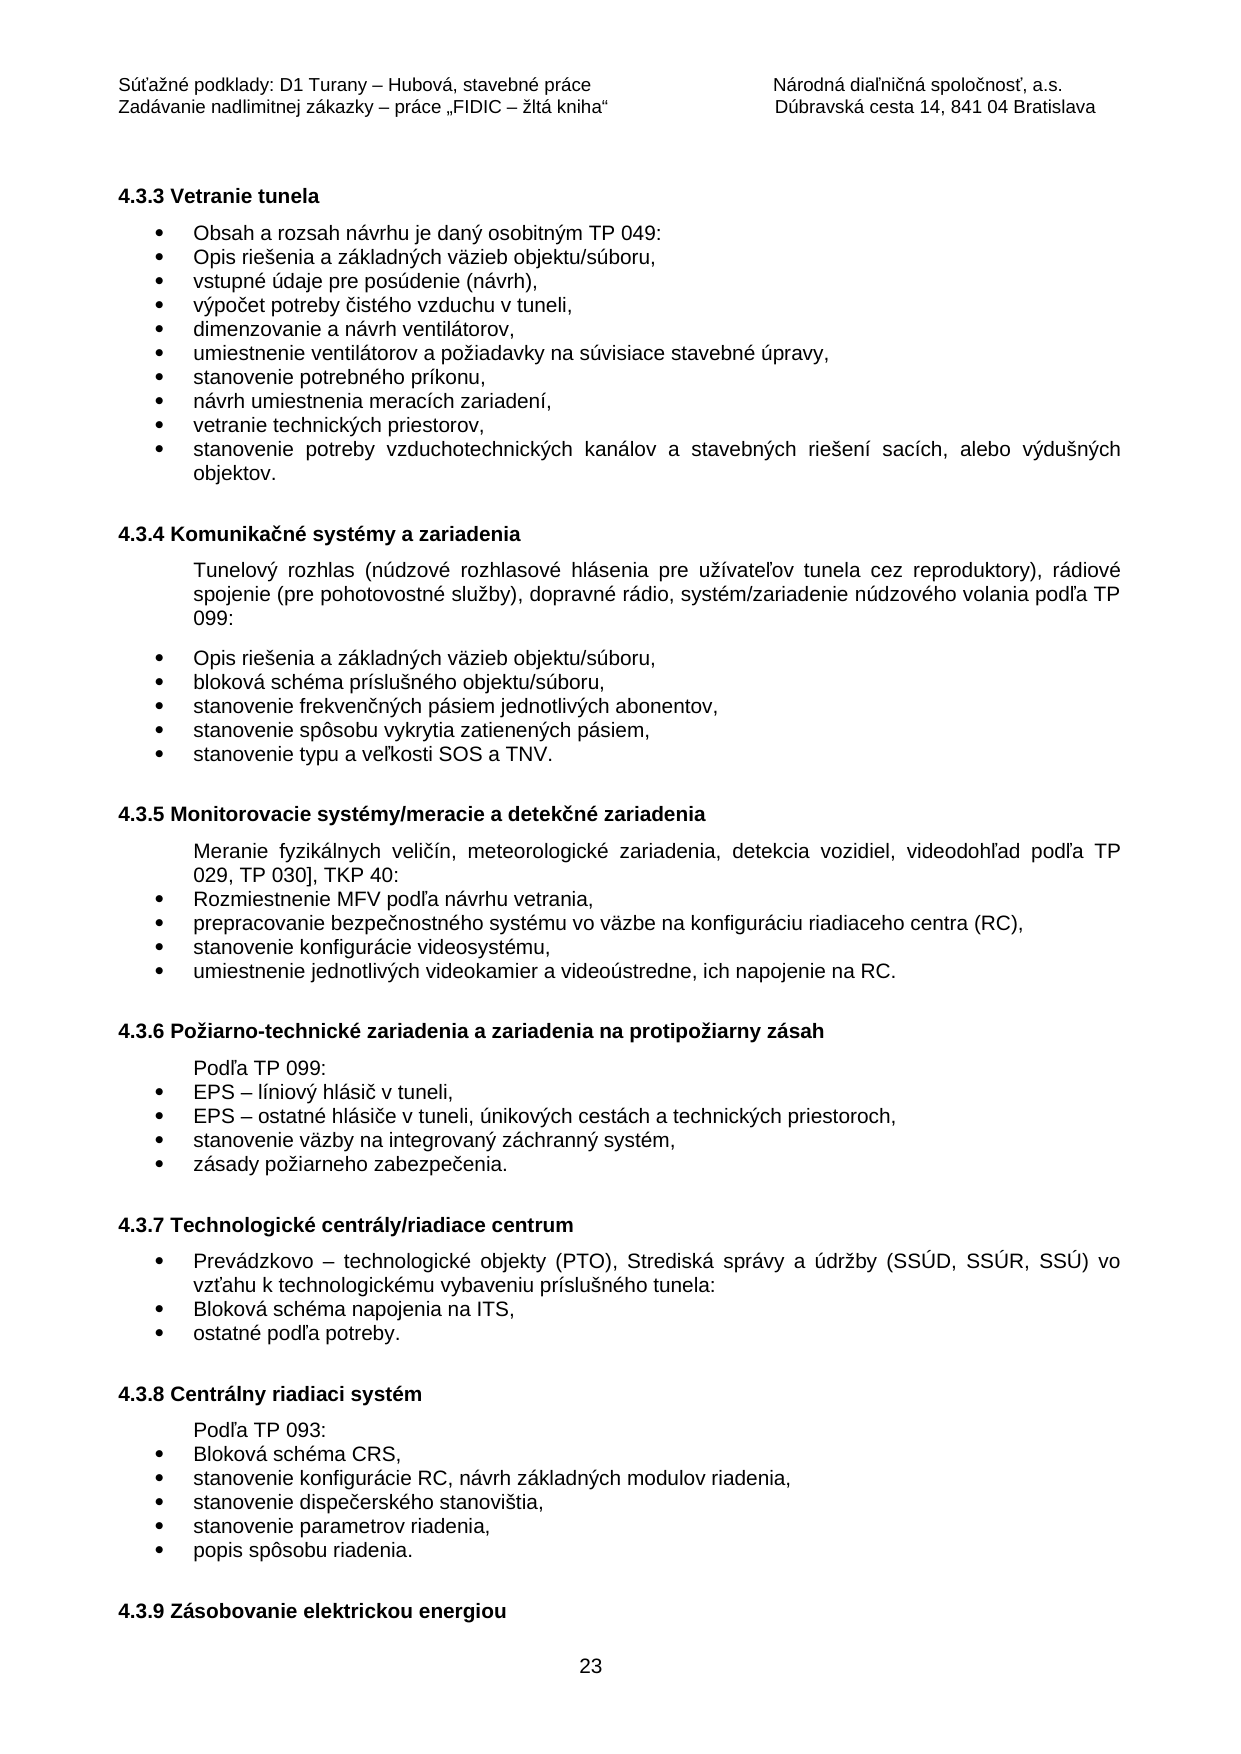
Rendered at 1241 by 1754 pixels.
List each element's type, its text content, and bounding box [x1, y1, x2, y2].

list stanovenie parametrov riadenia, [156, 1514, 1122, 1538]
list Opis riešenia a základných väzieb objektu/súboru, [156, 645, 1122, 669]
list Podľa TP 099: [193, 1056, 1122, 1080]
list Bloková schéma CRS, [156, 1442, 1122, 1466]
list vetranie technických priestorov, [156, 413, 1122, 437]
list EPS – líniový hlásič v tuneli, [156, 1080, 1122, 1104]
list stanovenie typu a veľkosti SOS a TNV. [156, 742, 1122, 766]
list stanovenie konfigurácie videosystému, [156, 935, 1122, 959]
text 4.3.6 Požiarno-technické zariadenia a zariadenia na protipožiarny zásah [118, 1019, 1122, 1043]
list návrh umiestnenia meracích zariadení, [156, 389, 1122, 413]
list stanovenie frekvenčných pásiem jednotlivých abonentov, [156, 693, 1122, 718]
list bloková schéma príslušného objektu/súboru, [156, 669, 1122, 693]
list Tunelový rozhlas (núdzové rozhlasové hlásenia pre užívateľov tunela cez reproduktory), rádiové spojenie (pre pohotovostné služby), dopravné rádio, systém/zariadenie núdzového volania podľa TP 099: [193, 558, 1122, 630]
list Opis riešenia a základných väzieb objektu/súboru, [156, 245, 1122, 269]
list Rozmiestnenie MFV podľa návrhu vetrania, [156, 887, 1122, 911]
list EPS – ostatné hlásiče v tuneli, únikových cestách a technických priestoroch, [156, 1104, 1122, 1128]
list Obsah a rozsah návrhu je daný osobitným TP 049: [156, 221, 1122, 245]
list vstupné údaje pre posúdenie (návrh), [156, 269, 1122, 293]
list zásady požiarneho zabezpečenia. [156, 1152, 1122, 1176]
text 4.3.9 Zásobovanie elektrickou energiou [118, 1599, 1122, 1623]
text 4.3.7 Technologické centrály/riadiace centrum [118, 1212, 1122, 1236]
list Prevádzkovo – technologické objekty (PTO), Strediská správy a údržby (SSÚD, SSÚR, SSÚ) vo vzťahu k technologickému vybaveniu príslušného tunela: [156, 1249, 1122, 1297]
list umiestnenie ventilátorov a požiadavky na súvisiace stavebné úpravy, [156, 341, 1122, 365]
list výpočet potreby čistého vzduchu v tuneli, [156, 293, 1122, 317]
list dimenzovanie a návrh ventilátorov, [156, 317, 1122, 341]
list Podľa TP 093: [193, 1418, 1122, 1442]
list stanovenie spôsobu vykrytia zatienených pásiem, [156, 718, 1122, 742]
text 4.3.8 Centrálny riadiaci systém [118, 1381, 1122, 1405]
list stanovenie potrebného príkonu, [156, 365, 1122, 389]
list Meranie fyzikálnych veličín, meteorologické zariadenia, detekcia vozidiel, videodohľad podľa TP 029, TP 030], TKP 40: [193, 839, 1122, 887]
text 4.3.5 Monitorovacie systémy/meracie a detekčné zariadenia [118, 802, 1122, 826]
list ostatné podľa potreby. [156, 1321, 1122, 1345]
list Bloková schéma napojenia na ITS, [156, 1297, 1122, 1321]
list umiestnenie jednotlivých videokamier a videoústredne, ich napojenie na RC. [156, 959, 1122, 983]
list popis spôsobu riadenia. [156, 1538, 1122, 1562]
list stanovenie konfigurácie RC, návrh základných modulov riadenia, [156, 1466, 1122, 1490]
list stanovenie väzby na integrovaný záchranný systém, [156, 1128, 1122, 1152]
list stanovenie potreby vzduchotechnických kanálov a stavebných riešení sacích, alebo výdušných objektov. [156, 437, 1122, 485]
list prepracovanie bezpečnostného systému vo väzbe na konfiguráciu riadiaceho centra (RC), [156, 911, 1122, 935]
text 4.3.4 Komunikačné systémy a zariadenia [118, 522, 1122, 546]
list stanovenie dispečerského stanovištia, [156, 1490, 1122, 1514]
text 4.3.3 Vetranie tunela [118, 184, 1122, 208]
